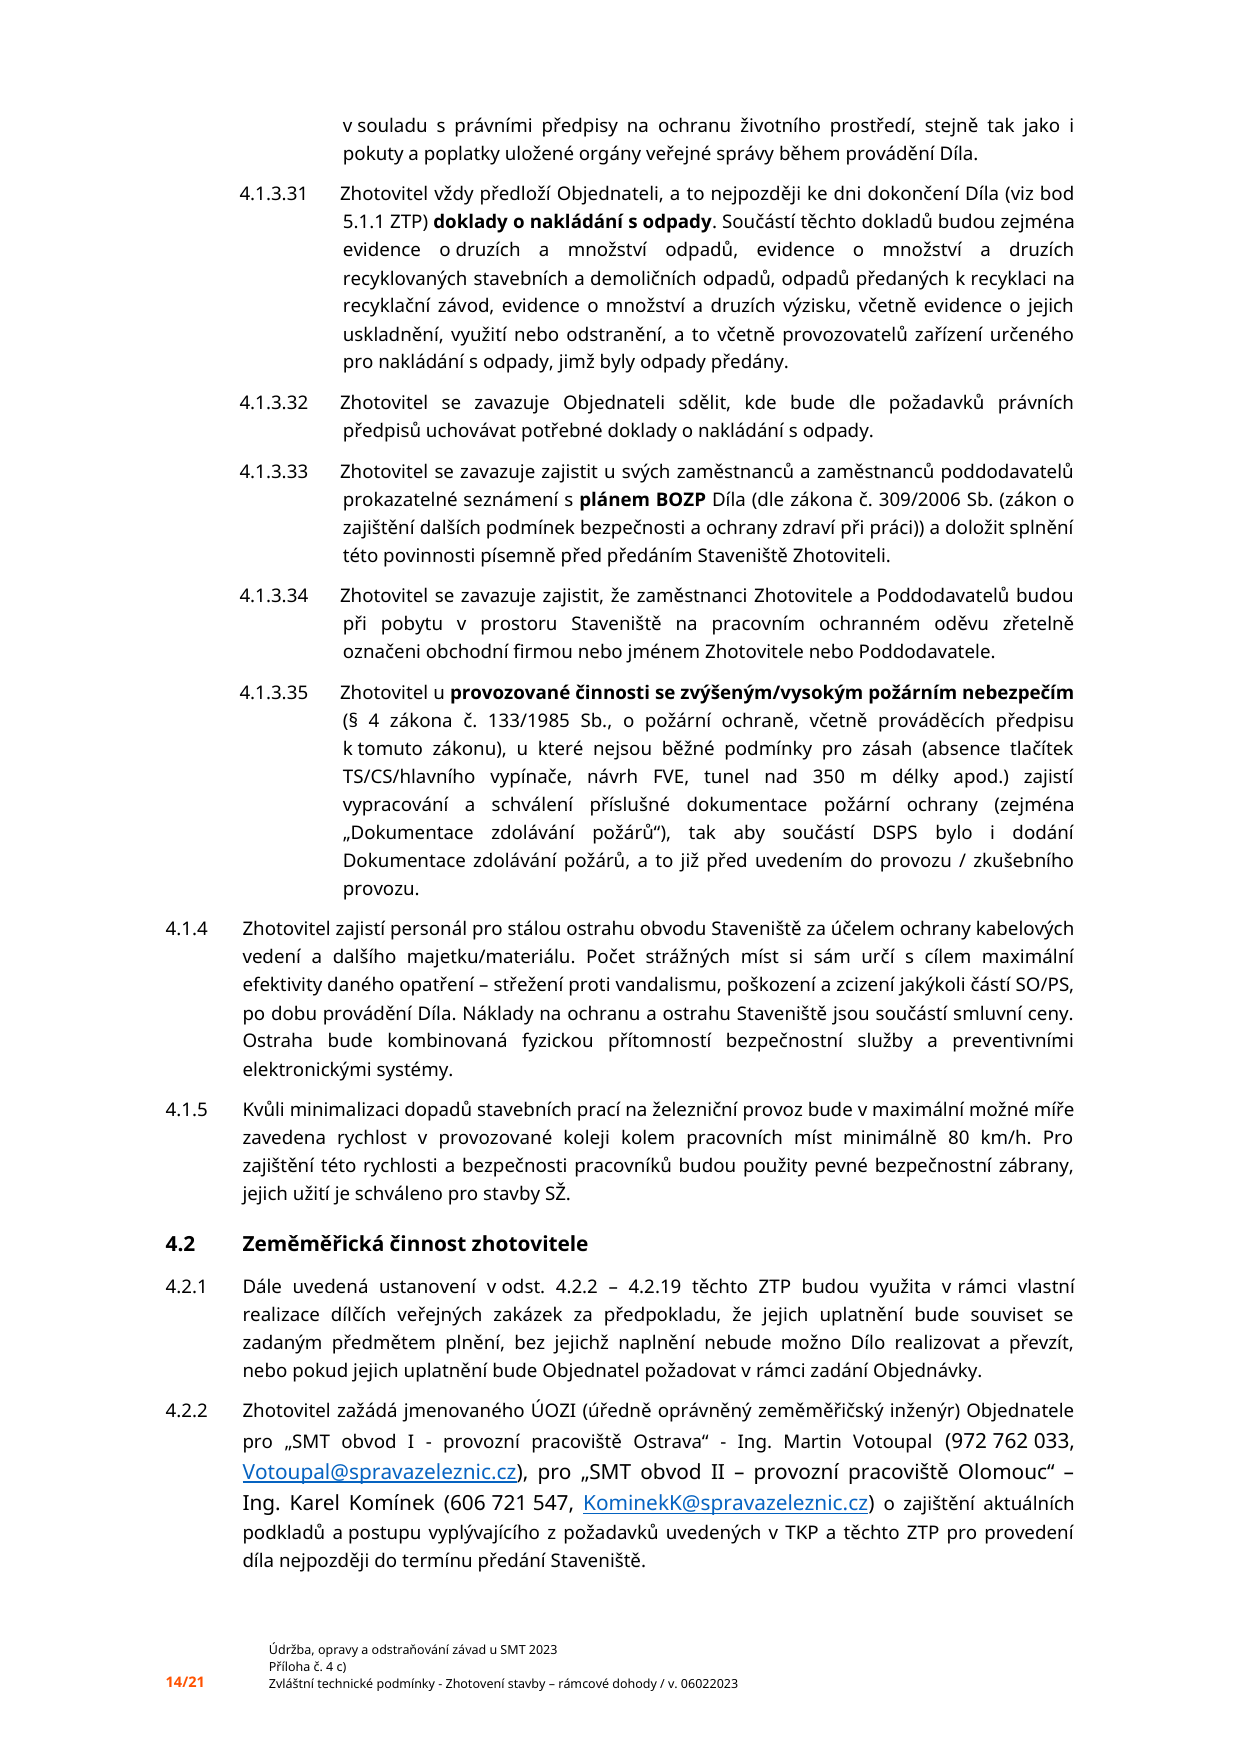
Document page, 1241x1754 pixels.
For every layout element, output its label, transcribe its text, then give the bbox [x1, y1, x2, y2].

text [239, 112, 1075, 166]
text Zhotovitel se zavazuje Objednateli sdělit, kde bude dle požadavků právních předpisů uchovávat potřebné doklady o nakládání s odpady. [239, 389, 1075, 443]
text Zhotovitel se zavazuje zajistit, že zaměstnanci Zhotovitele a Poddodavatelů budou při pobytu v prostoru Staveniště na pracovním ochranném oděvu zřetelně označeni obchodní firmou nebo jménem Zhotovitele nebo Poddodavatele. [239, 582, 1075, 664]
text Zhotovitel vždy předloží Objednateli, a to nejpozději ke dni dokončení Díla (viz bod 5.1.1 ZTP) doklady o nakládání s odpady. Součástí těchto dokladů budou zejména evidence o druzích a množství odpadů, evidence o množství a druzích recyklovaných stavebních a demoličních odpadů, odpadů předaných k recyklaci na recyklační závod, evidence o množství a druzích výzisku, včetně evidence o jejich uskladnění, využití nebo odstranění, a to včetně provozovatelů zařízení určeného pro nakládání s odpady, jimž byly odpady předány. [239, 181, 1075, 374]
text Zhotovitel zajistí personál pro stálou ostrahu obvodu Staveniště za účelem ochrany kabelových vedení a dalšího majetku/materiálu. Počet strážných míst si sám určí s cílem maximální efektivity daného opatření – střežení proti vandalismu, poškození a zcizení jakýkoli částí SO/PS, po dobu provádění Díla. Náklady na ochranu a ostrahu Staveniště jsou součástí smluvní ceny. Ostraha bude kombinovaná fyzickou přítomností bezpečnostní služby a preventivními elektronickými systémy. [165, 916, 1075, 1081]
text Zeměměřická činnost zhotovitele [165, 1229, 1075, 1258]
text Kvůli minimalizaci dopadů stavebních prací na železniční provoz bude v maximální možné míře zavedena rychlost v provozované koleji kolem pracovních míst minimálně 80 km/h. Pro zajištění této rychlosti a bezpečnosti pracovníků budou použity pevné bezpečnostní zábrany, jejich užití je schváleno pro stavby SŽ. [165, 1096, 1075, 1206]
text Zhotovitel se zavazuje zajistit u svých zaměstnanců a zaměstnanců poddodavatelů prokazatelné seznámení s plánem BOZP Díla (dle zákona č. 309/2006 Sb. (zákon o zajištění dalších podmínek bezpečnosti a ochrany zdraví při práci)) a doložit splnění této povinnosti písemně před předáním Staveniště Zhotoviteli. [239, 458, 1075, 567]
text Zhotovitel zažádá jmenovaného ÚOZI (úředně oprávněný zeměměřičský inženýr) Objednatele pro „SMT obvod I - provozní pracoviště Ostrava“ - Ing. Martin Votoupal (972 762 033, Votoupal@spravazeleznic.cz), pro „SMT obvod II – provozní pracoviště Olomouc“ – Ing. Karel Komínek (606 721 547, KominekK@spravazeleznic.cz) o zajištění aktuálních podkladů a postupu vyplývajícího z požadavků uvedených v TKP a těchto ZTP pro provedení díla nejpozději do termínu předání Staveniště. [165, 1398, 1075, 1573]
text Zhotovitel u provozované činnosti se zvýšeným/vysokým požárním nebezpečím (§ 4 zákona č. 133/1985 Sb., o požární ochraně, včetně prováděcích předpisu k tomuto zákonu), u které nejsou běžné podmínky pro zásah (absence tlačítek TS/CS/hlavního vypínače, návrh FVE, tunel nad 350 m délky apod.) zajistí vypracování a schválení příslušné dokumentace požární ochrany (zejména „Dokumentace zdolávání požárů“), tak aby součástí DSPS bylo i dodání Dokumentace zdolávání požárů, a to již před uvedením do provozu / zkušebního provozu. [239, 679, 1075, 901]
text Dále uvedená ustanovení v odst. 4.2.2 – 4.2.19 těchto ZTP budou využita v rámci vlastní realizace dílčích veřejných zakázek za předpokladu, že jejich uplatnění bude souviset se zadaným předmětem plnění, bez jejichž naplnění nebude možno Dílo realizovat a převzít, nebo pokud jejich uplatnění bude Objednatel požadovat v rámci zadání Objednávky. [165, 1273, 1075, 1383]
